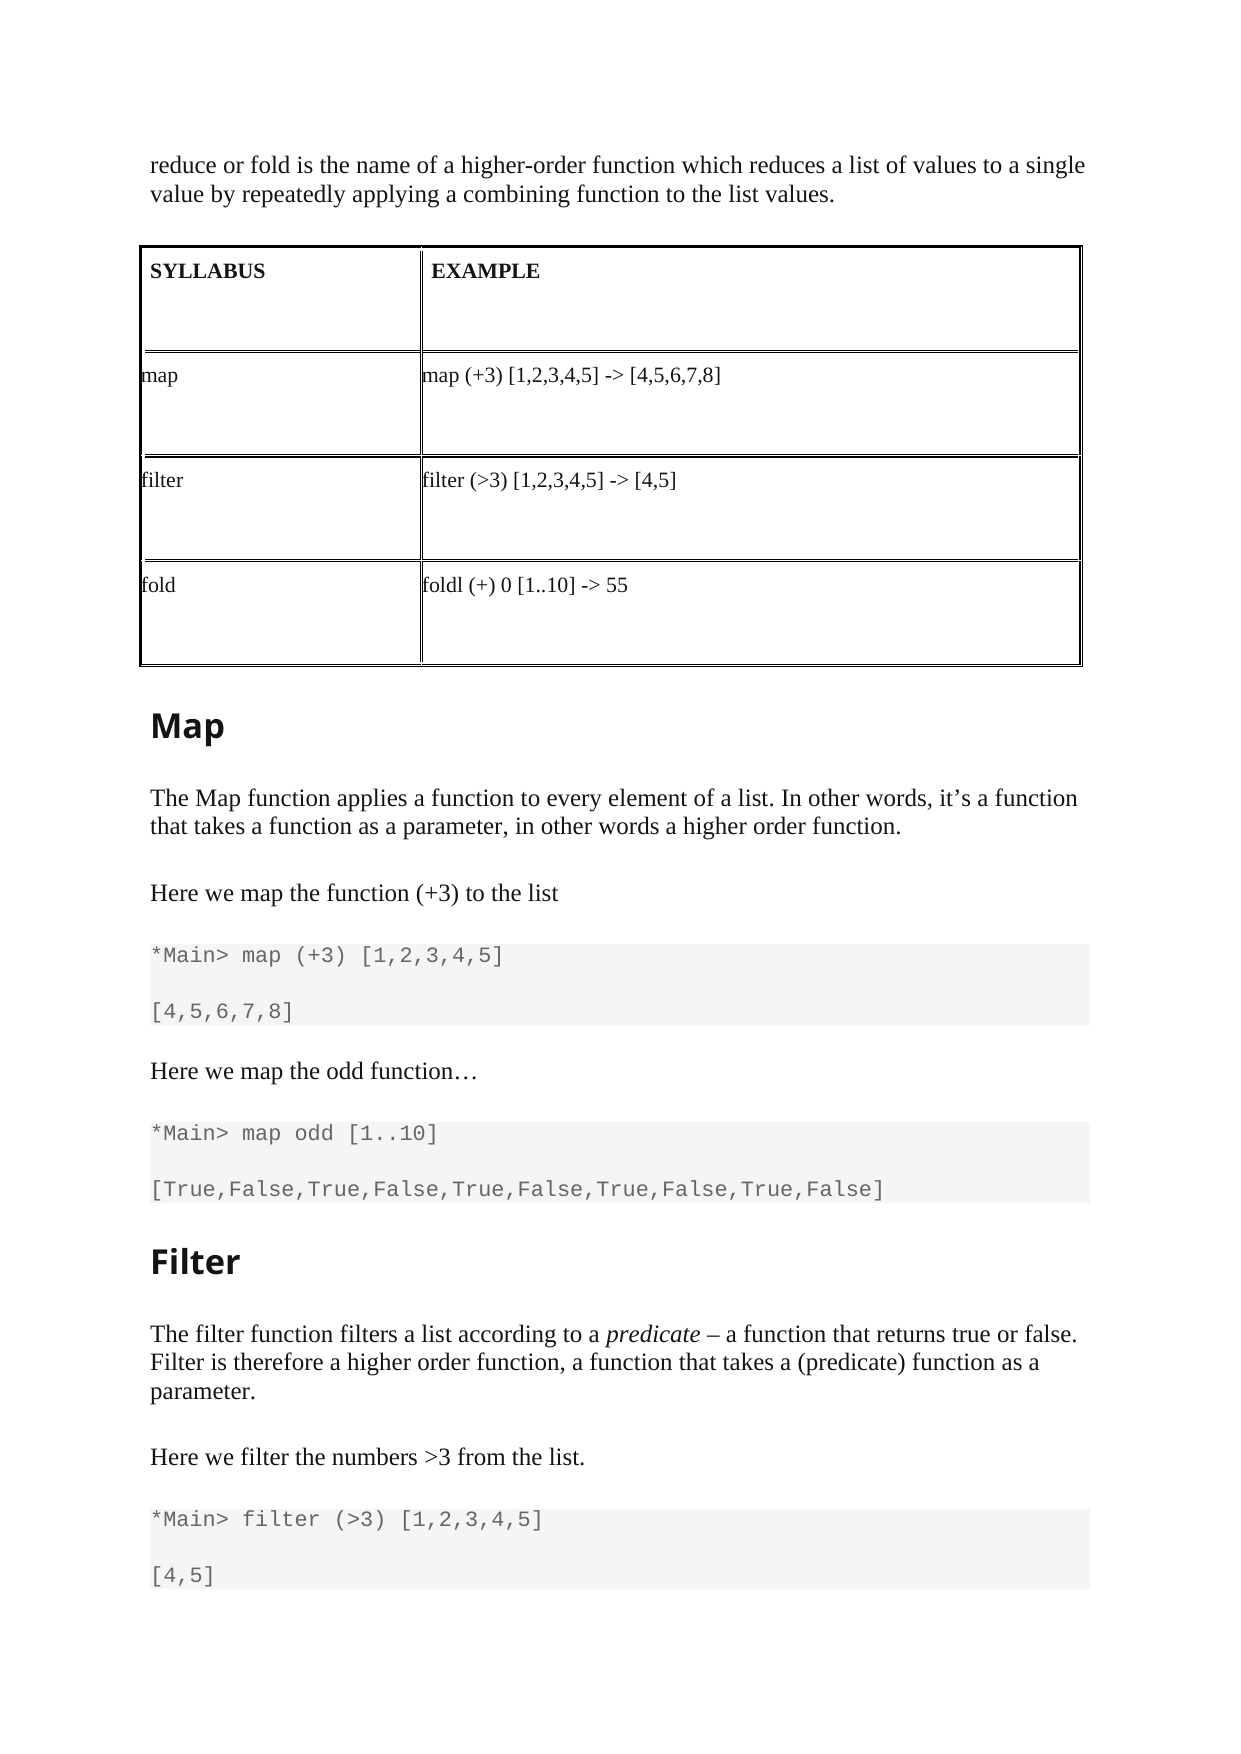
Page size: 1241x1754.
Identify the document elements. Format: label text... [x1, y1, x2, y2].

text Here we filter the numbers >3 from the list. [150, 1442, 1090, 1471]
table_cell filter (>3) [1,2,3,4,5] -> [4,5] [422, 454, 1081, 559]
table_header Syllabus [142, 248, 422, 350]
table_cell map [142, 350, 420, 454]
text Filter [150, 1237, 1090, 1284]
text Here we map the function (+3) to the list [150, 878, 1090, 906]
text The Map function applies a function to every element of a list. In other words, it’s a function that takes a function as a parameter, in other words a higher order function. [150, 783, 1090, 840]
text *Main> map (+3) [1,2,3,4,5] [150, 944, 1090, 969]
text The filter function filters a list according to a predicate – a function that returns true or false. Filter is therefore a higher order function, a function that takes a (predicate) function as a parameter. [150, 1319, 1090, 1405]
table_cell fold [142, 559, 422, 664]
table_cell foldl (+) 0 [1..10] -> 55 [422, 559, 1080, 664]
text reduce or fold is the name of a higher-order function which reduces a list of values to a single value by repeatedly applying a combining function to the list values. [150, 150, 1090, 207]
text *Main> map odd [1..10] [150, 1122, 1090, 1147]
table_header Example [422, 248, 1079, 350]
text [True,False,True,False,True,False,True,False,True,False] [150, 1178, 1090, 1203]
text [4,5,6,7,8] [150, 1000, 1090, 1025]
text Here we map the odd function… [150, 1056, 1090, 1085]
text Map [150, 701, 1090, 748]
table_cell filter [141, 454, 422, 559]
table_cell map (+3) [1,2,3,4,5] -> [4,5,6,7,8] [423, 350, 1079, 454]
text *Main> filter (>3) [1,2,3,4,5] [150, 1509, 1090, 1533]
text [4,5] [150, 1565, 1090, 1589]
